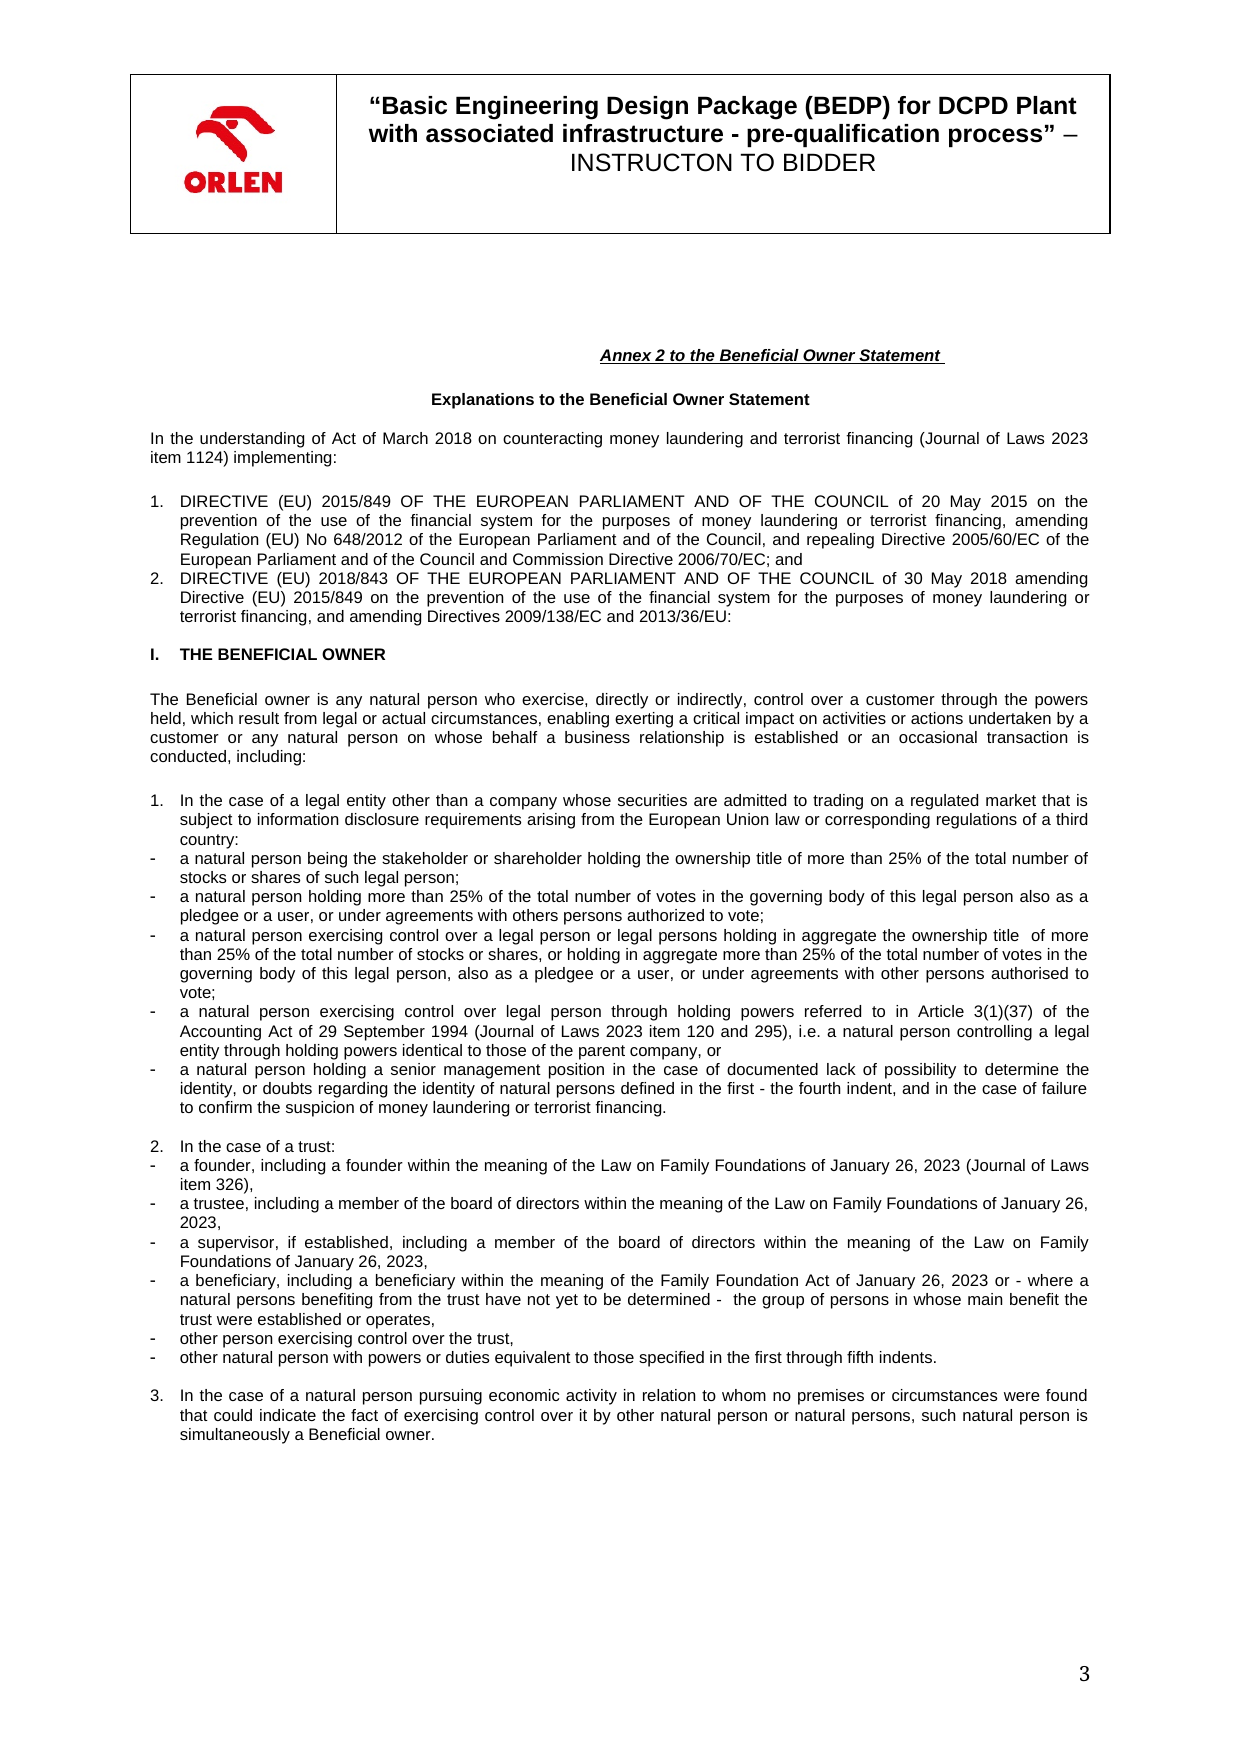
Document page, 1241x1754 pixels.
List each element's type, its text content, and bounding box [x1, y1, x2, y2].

list DIRECTIVE (EU) 2018/843 OF THE EUROPEAN PARLIAMENT AND OF THE COUNCIL of 30 May 2018 amending Directive (EU) 2015/849 on the prevention of the use of the financial system for the purposes of money laundering or terrorist financing, and amending Directives 2009/138/EC and 2013/36/EU: [150, 568, 1090, 626]
list a natural person holding more than 25% of the total number of votes in the governing body of this legal person also as a pledgee or a user, or under agreements with others persons authorized to vote; [150, 887, 1090, 925]
list THE BENEFICIAL OWNER [150, 645, 1090, 664]
list In the case of a natural person pursuing economic activity in relation to whom no premises or circumstances were found that could indicate the fact of exercising control over it by other natural person or natural persons, such natural person is simultaneously a Beneficial owner. [150, 1386, 1090, 1444]
list a natural person being the stakeholder or shareholder holding the ownership title of more than 25% of the total number of stocks or shares of such legal person; [150, 848, 1090, 887]
list a beneficiary, including a beneficiary within the meaning of the Family Foundation Act of January 26, 2023 or - where a natural persons benefiting from the trust have not yet to be determined - the group of persons in whose main benefit the trust were established or operates, [150, 1271, 1090, 1328]
text In the understanding of Act of March 2018 on counteracting money laundering and terrorist financing (Journal of Laws 2023 item 1124) implementing: [150, 428, 1090, 467]
list other natural person with powers or duties equivalent to those specified in the first through fifth indents. [150, 1348, 1090, 1367]
list other person exercising control over the trust, [150, 1328, 1090, 1348]
list In the case of a legal entity other than a company whose securities are admitted to trading on a regulated market that is subject to information disclosure requirements arising from the European Union law or corresponding regulations of a third country: [150, 791, 1090, 848]
list a founder, including a founder within the meaning of the Law on Family Foundations of January 26, 2023 (Journal of Laws item 326), [150, 1156, 1090, 1194]
list DIRECTIVE (EU) 2015/849 OF THE EUROPEAN PARLIAMENT AND OF THE COUNCIL of 20 May 2015 on the prevention of the use of the financial system for the purposes of money laundering or terrorist financing, amending Regulation (EU) No 648/2012 of the European Parliament and of the Council, and repealing Directive 2005/60/EC of the European Parliament and of the Council and Commission Directive 2006/70/EC; and [150, 492, 1090, 568]
list a natural person exercising control over a legal person or legal persons holding in aggregate the ownership title of more than 25% of the total number of stocks or shares, or holding in aggregate more than 25% of the total number of votes in the governing body of this legal person, also as a pledgee or a user, or under agreements with other persons authorised to vote; [150, 925, 1090, 1002]
text The Beneficial owner is any natural person who exercise, directly or indirectly, control over a customer through the powers held, which result from legal or actual circumstances, enabling exerting a critical impact on activities or actions undertaken by a customer or any natural person on whose behalf a business relationship is established or an occasional transaction is conducted, including: [150, 689, 1090, 766]
text Annex 2 to the Beneficial Owner Statement [525, 346, 1090, 365]
list In the case of a trust: [150, 1136, 1090, 1156]
picture [162, 75, 303, 216]
list a natural person exercising control over legal person through holding powers referred to in Article 3(1)(37) of the Accounting Act of 29 September 1994 (Journal of Laws 2023 item 120 and 295), i.e. a natural person controlling a legal entity through holding powers identical to those of the parent company, or [150, 1002, 1090, 1060]
list a supervisor, if established, including a member of the board of directors within the meaning of the Law on Family Foundations of January 26, 2023, [150, 1232, 1090, 1271]
list a trustee, including a member of the board of directors within the meaning of the Law on Family Foundations of January 26, 2023, [150, 1194, 1090, 1232]
text Explanations to the Beneficial Owner Statement [150, 390, 1090, 409]
list a natural person holding a senior management position in the case of documented lack of possibility to determine the identity, or doubts regarding the identity of natural persons defined in the first - the fourth indent, and in the case of failure to confirm the suspicion of money laundering or terrorist financing. [150, 1060, 1090, 1117]
